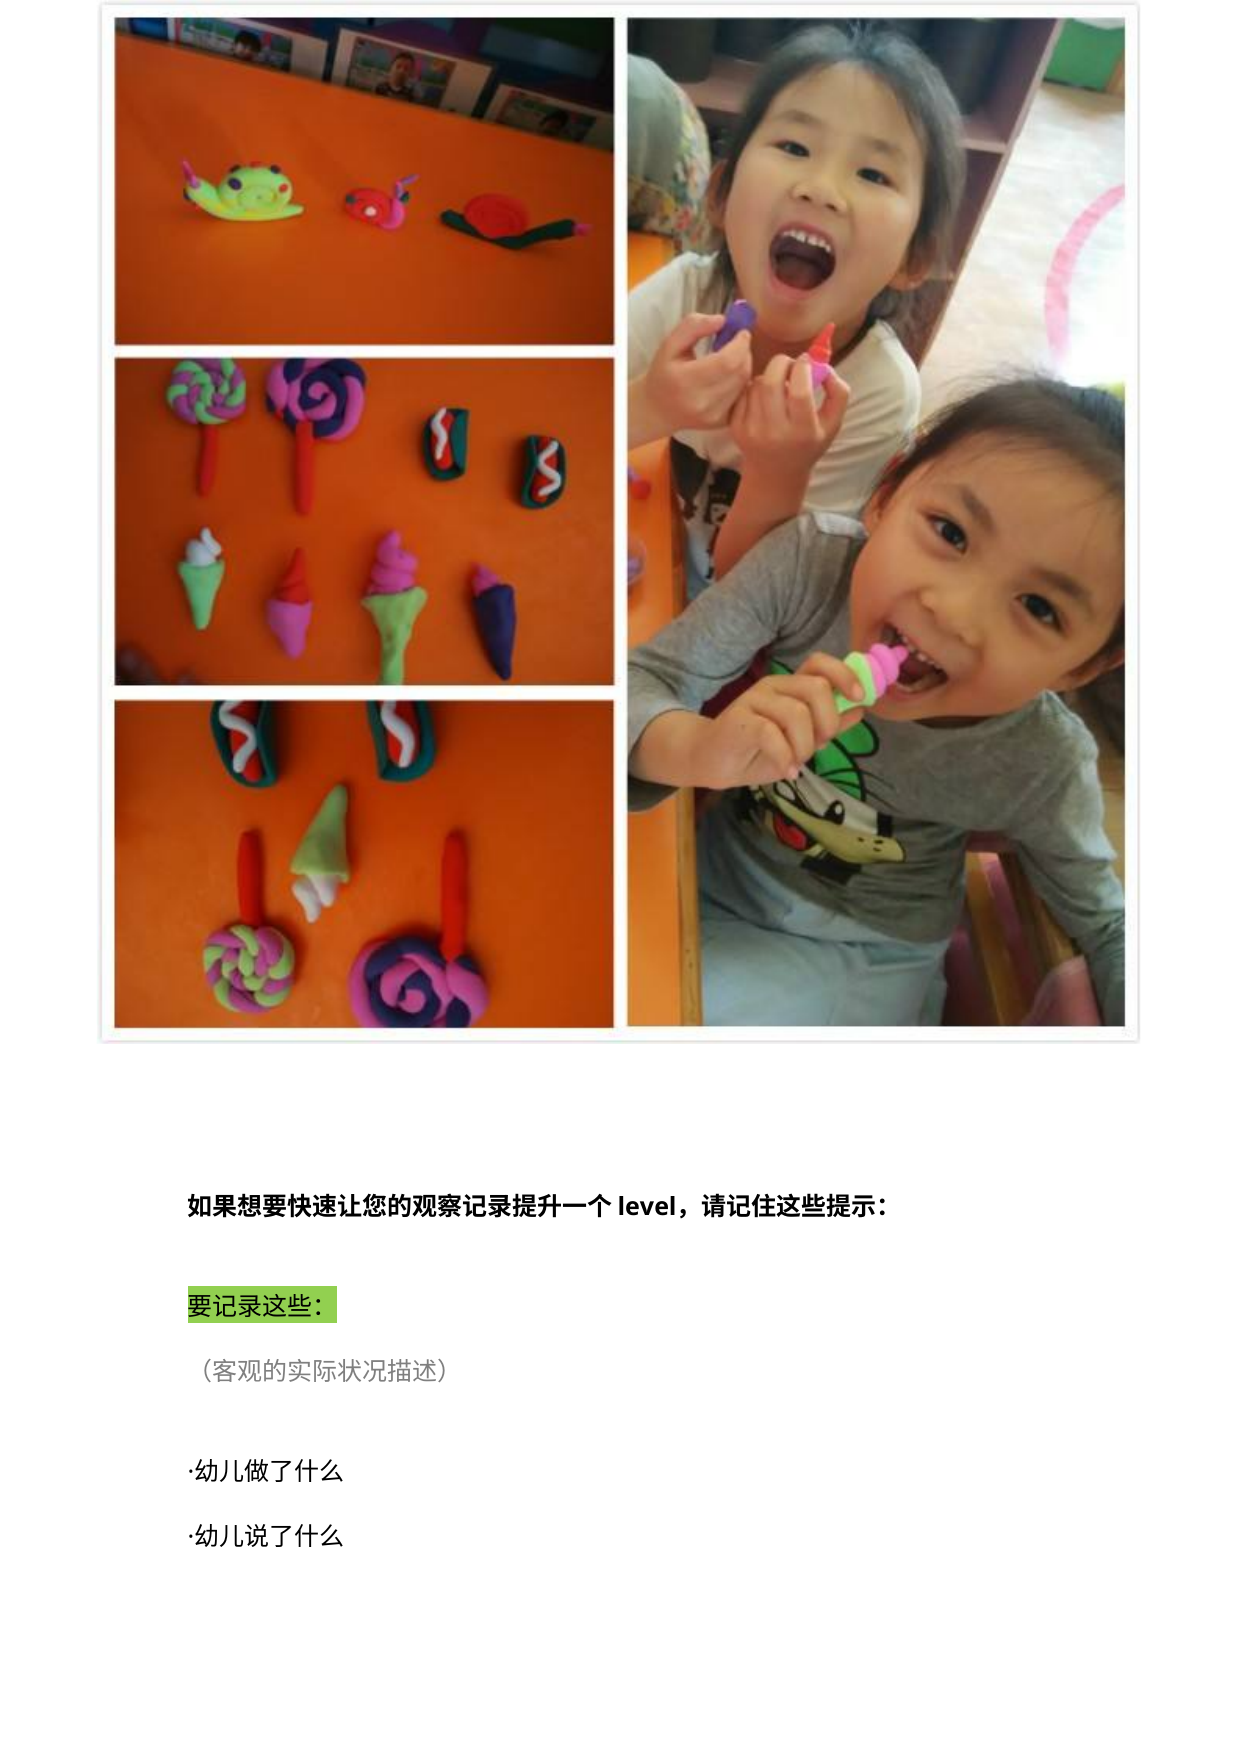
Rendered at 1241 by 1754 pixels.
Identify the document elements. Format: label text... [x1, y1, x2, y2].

picture [96, 0, 1140, 1043]
text 要记录这些： （客观的实际状况描述） [187, 1272, 1053, 1402]
text 如果想要快速让您的观察记录提升一个level，请记住这些提示： [187, 1172, 1053, 1237]
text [187, 1437, 1053, 1567]
